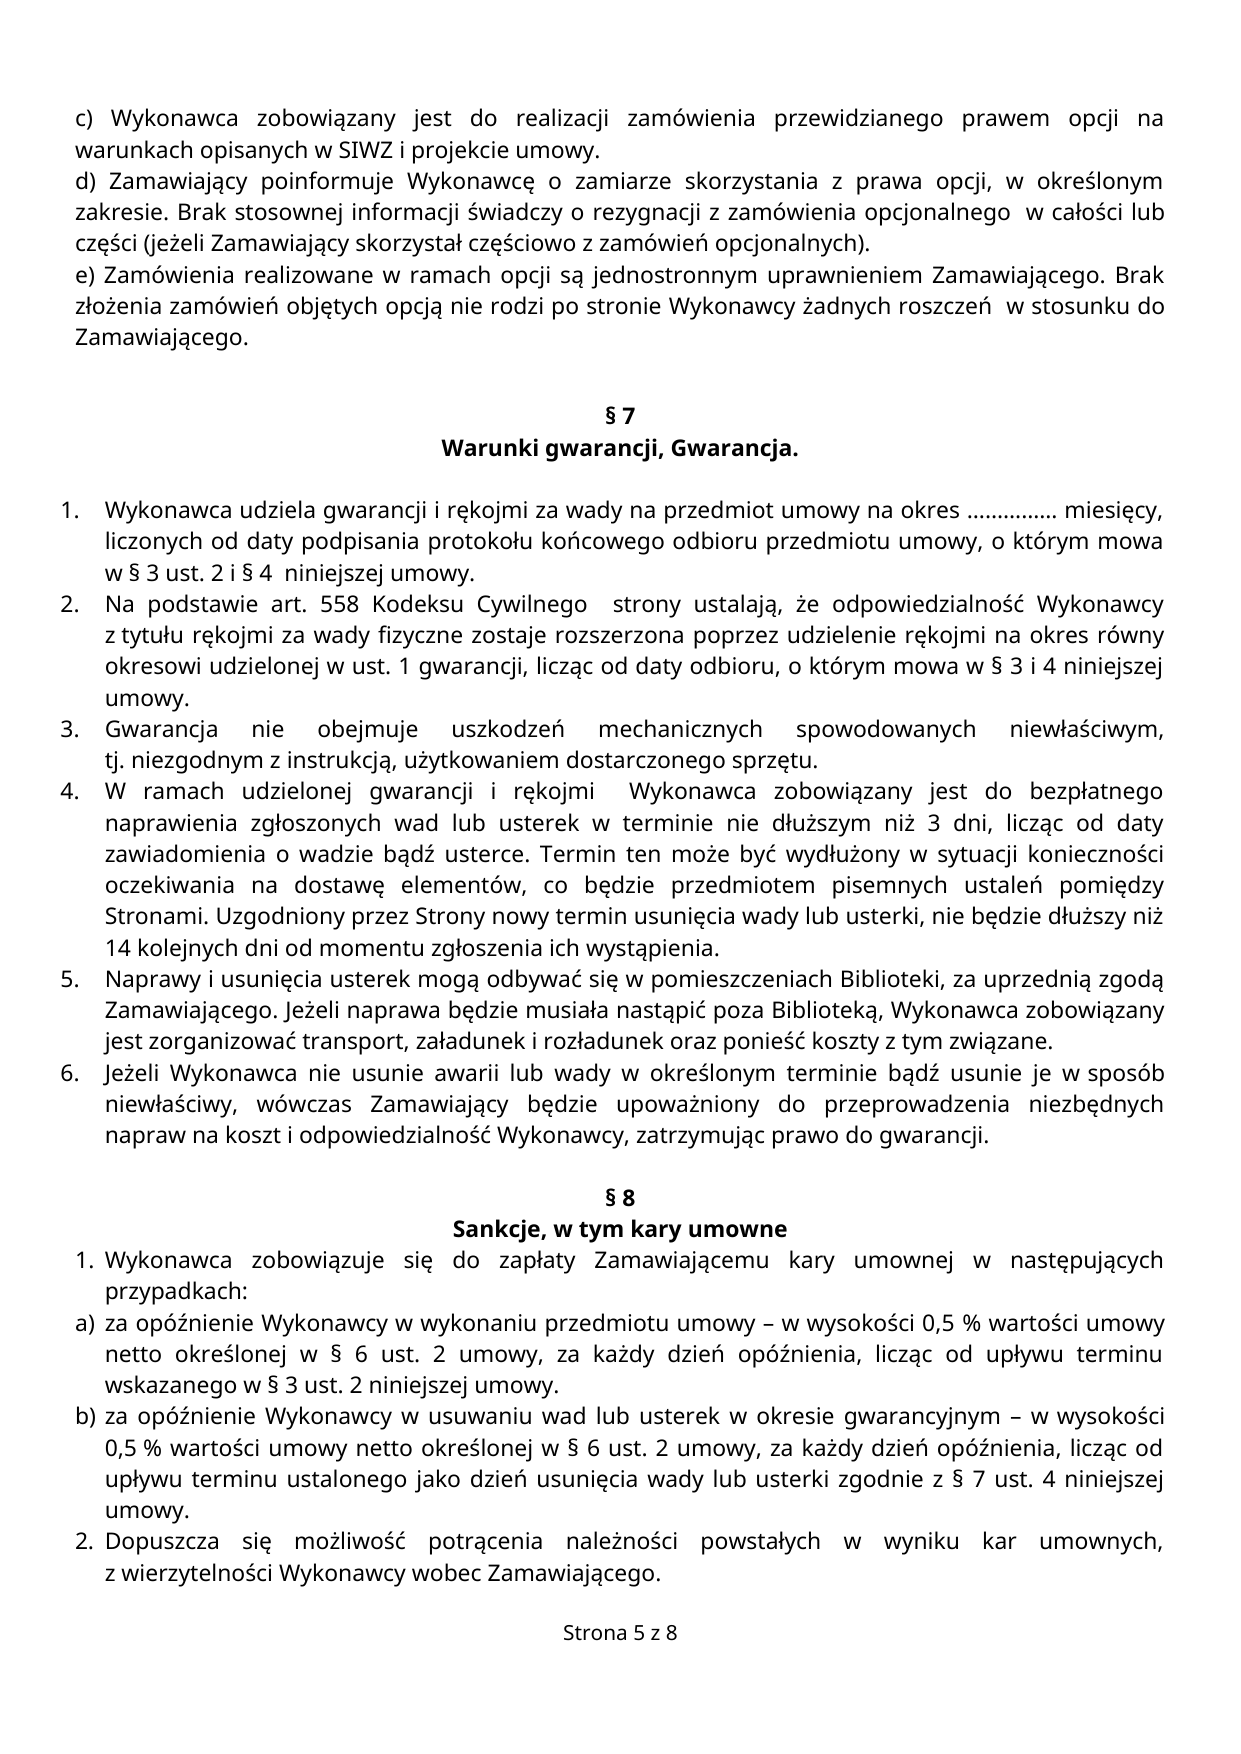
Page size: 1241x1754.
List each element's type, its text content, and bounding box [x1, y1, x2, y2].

text Sankcje, w tym kary umowne [75, 1213, 1165, 1244]
list e) Zamówienia realizowane w ramach opcji są jednostronnym uprawnieniem Zamawiającego. Brak złożenia zamówień objętych opcją nie rodzi po stronie Wykonawcy żadnych roszczeń w stosunku do Zamawiającego. [75, 258, 1165, 352]
list Naprawy i usunięcia usterek mogą odbywać się w pomieszczeniach Biblioteki, za uprzednią zgodą Zamawiającego. Jeżeli naprawa będzie musiała nastąpić poza Biblioteką, Wykonawca zobowiązany jest zorganizować transport, załadunek i rozładunek oraz ponieść koszty z tym związane. [60, 963, 1165, 1056]
list Dopuszcza się możliwość potrącenia należności powstałych w wyniku kar umownych, z wierzytelności Wykonawcy wobec Zamawiającego. [75, 1525, 1165, 1588]
list c) Wykonawca zobowiązany jest do realizacji zamówienia przewidzianego prawem opcji na warunkach opisanych w SIWZ i projekcie umowy. [75, 102, 1165, 165]
list Wykonawca zobowiązuje się do zapłaty Zamawiającemu kary umownej w następujących przypadkach: [75, 1244, 1165, 1306]
text Warunki gwarancji, Gwarancja. [75, 431, 1165, 463]
list za opóźnienie Wykonawcy w usuwaniu wad lub usterek w okresie gwarancyjnym – w wysokości 0,5 % wartości umowy netto określonej w § 6 ust. 2 umowy, za każdy dzień opóźnienia, licząc od upływu terminu ustalonego jako dzień usunięcia wady lub usterki zgodnie z § 7 ust. 4 niniejszej umowy. [75, 1400, 1165, 1525]
text § 7 [75, 400, 1165, 431]
list Na podstawie art. 558 Kodeksu Cywilnego strony ustalają, że odpowiedzialność Wykonawcy z tytułu rękojmi za wady fizyczne zostaje rozszerzona poprzez udzielenie rękojmi na okres równy okresowi udzielonej w ust. 1 gwarancji, licząc od daty odbioru, o którym mowa w § 3 i 4 niniejszej umowy. [60, 588, 1165, 713]
text § 8 [75, 1181, 1165, 1213]
list d) Zamawiający poinformuje Wykonawcę o zamiarze skorzystania z prawa opcji, w określonym zakresie. Brak stosownej informacji świadczy o rezygnacji z zamówienia opcjonalnego w całości lub części (jeżeli Zamawiający skorzystał częściowo z zamówień opcjonalnych). [75, 165, 1165, 258]
list Wykonawca udziela gwarancji i rękojmi za wady na przedmiot umowy na okres …………… miesięcy, liczonych od daty podpisania protokołu końcowego odbioru przedmiotu umowy, o którym mowa w § 3 ust. 2 i § 4 niniejszej umowy. [60, 494, 1165, 588]
list W ramach udzielonej gwarancji i rękojmi Wykonawca zobowiązany jest do bezpłatnego naprawienia zgłoszonych wad lub usterek w terminie nie dłuższym niż 3 dni, licząc od daty zawiadomienia o wadzie bądź usterce. Termin ten może być wydłużony w sytuacji konieczności oczekiwania na dostawę elementów, co będzie przedmiotem pisemnych ustaleń pomiędzy Stronami. Uzgodniony przez Strony nowy termin usunięcia wady lub usterki, nie będzie dłuższy niż 14 kolejnych dni od momentu zgłoszenia ich wystąpienia. [60, 775, 1165, 963]
list Gwarancja nie obejmuje uszkodzeń mechanicznych spowodowanych niewłaściwym, tj. niezgodnym z instrukcją, użytkowaniem dostarczonego sprzętu. [60, 713, 1165, 775]
list za opóźnienie Wykonawcy w wykonaniu przedmiotu umowy – w wysokości 0,5 % wartości umowy netto określonej w § 6 ust. 2 umowy, za każdy dzień opóźnienia, licząc od upływu terminu wskazanego w § 3 ust. 2 niniejszej umowy. [75, 1306, 1165, 1400]
list Jeżeli Wykonawca nie usunie awarii lub wady w określonym terminie bądź usunie je w sposób niewłaściwy, wówczas Zamawiający będzie upoważniony do przeprowadzenia niezbędnych napraw na koszt i odpowiedzialność Wykonawcy, zatrzymując prawo do gwarancji. [60, 1056, 1165, 1150]
